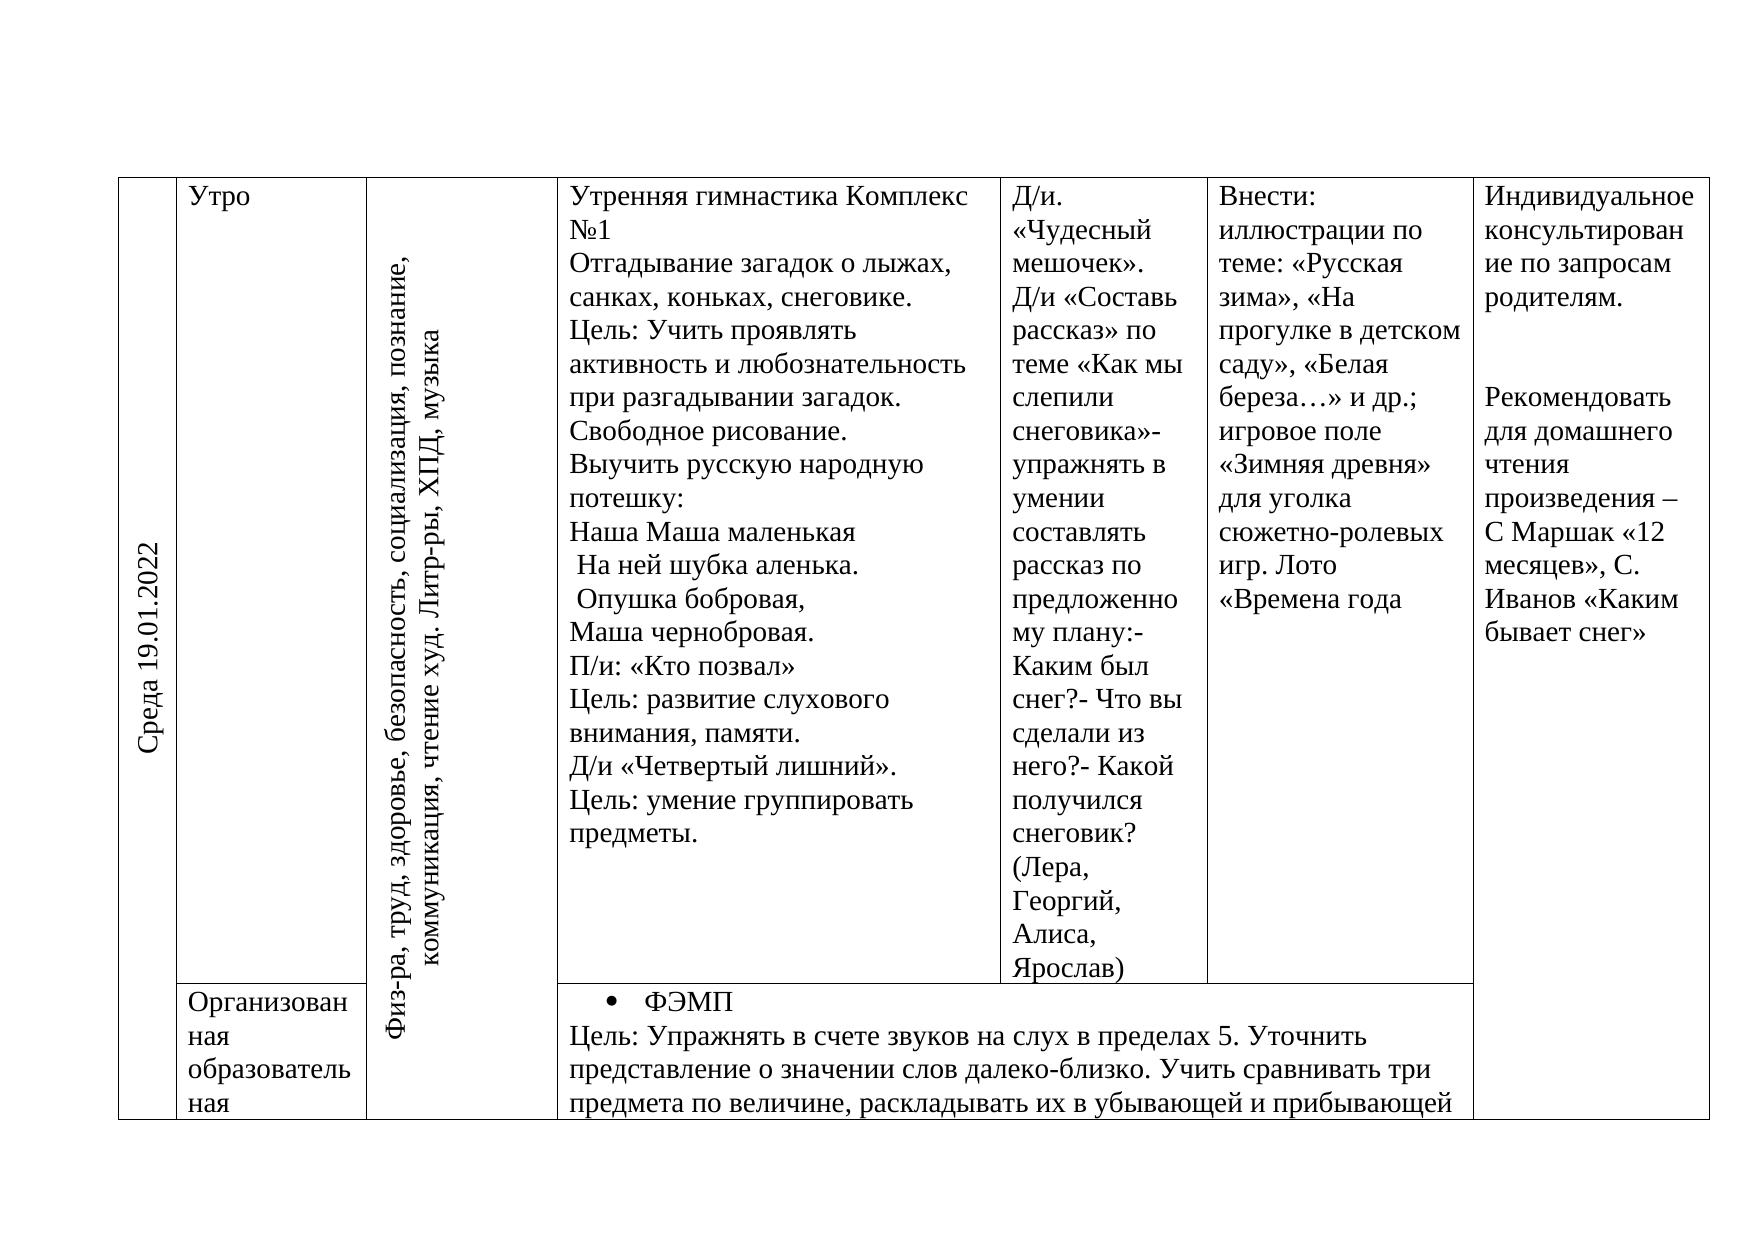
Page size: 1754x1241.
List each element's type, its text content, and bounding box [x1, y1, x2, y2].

table_cell Утро [177, 178, 366, 983]
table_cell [177, 984, 366, 1118]
table_cell Д/и. «Чудесный мешочек». Д/и «Составь рассказ» по теме «Как мы слепили снеговика»- упражнять в умении составлять рассказ по предложенному плану:- Каким был снег?- Что вы сделали из него?- Какой получился снеговик? (Лера, Георгий, Алиса, Ярослав) [1001, 178, 1207, 983]
table_cell Внести: иллюстрации по теме: «Русская зима», «На прогулке в детском саду», «Белая береза…» и др.; игровое поле «Зимняя древня» для уголка сюжетно-ролевых игр. Лото «Времена года [1208, 178, 1473, 983]
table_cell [558, 984, 1473, 1118]
table_cell Индивидуальное консультирование по запросам родителям. Рекомендовать для домашнего чтения произведения – С Маршак «12 месяцев», С. Иванов «Каким бывает снег» [1474, 178, 1709, 1118]
table_cell Среда 19.01.2022 [119, 178, 176, 1118]
table_cell Утренняя гимнастика Комплекс №1 Отгадывание загадок о лыжах, санках, коньках, снеговике. Цель: Учить проявлять активность и любознательность при разгадывании загадок. Свободное рисование. Выучить русскую народную потешку: Наша Маша маленькая На ней шубка аленька. Опушка бобровая, Маша чернобровая. П/и: «Кто позвал» Цель: развитие слухового внимания, памяти. Д/и «Четвертый лишний». Цель: умение группировать предметы. [558, 178, 1000, 983]
table_cell Физ-ра, труд, здоровье, безопасность, социализация, познание, коммуникация, чтение худ. Литр-ры, ХПД, музыка [367, 178, 557, 1118]
